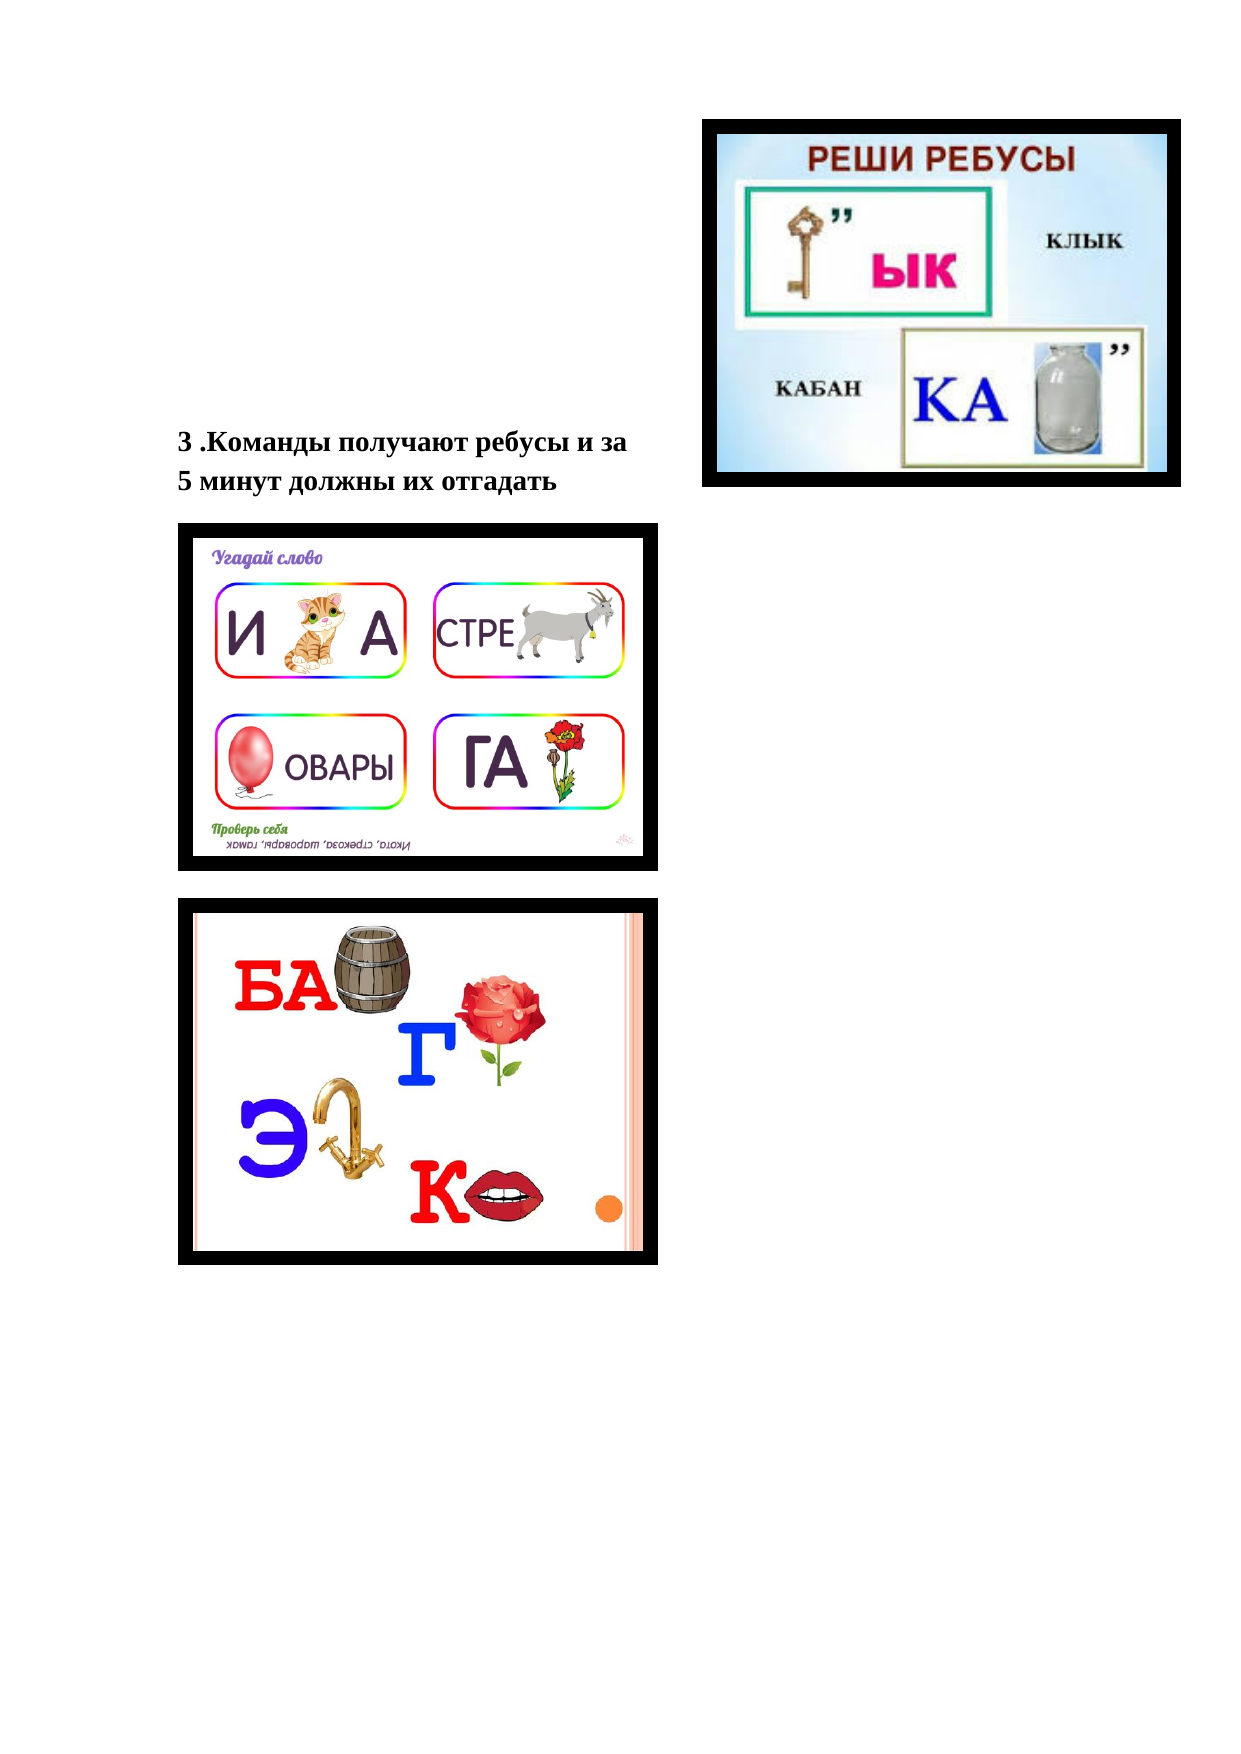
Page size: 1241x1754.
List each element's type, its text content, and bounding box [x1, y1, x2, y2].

picture [717, 134, 1167, 472]
picture [193, 538, 643, 856]
text 3 .Команды получают ребусы и за 5 минут должны их отгадать [177, 424, 627, 496]
picture [193, 913, 643, 1251]
